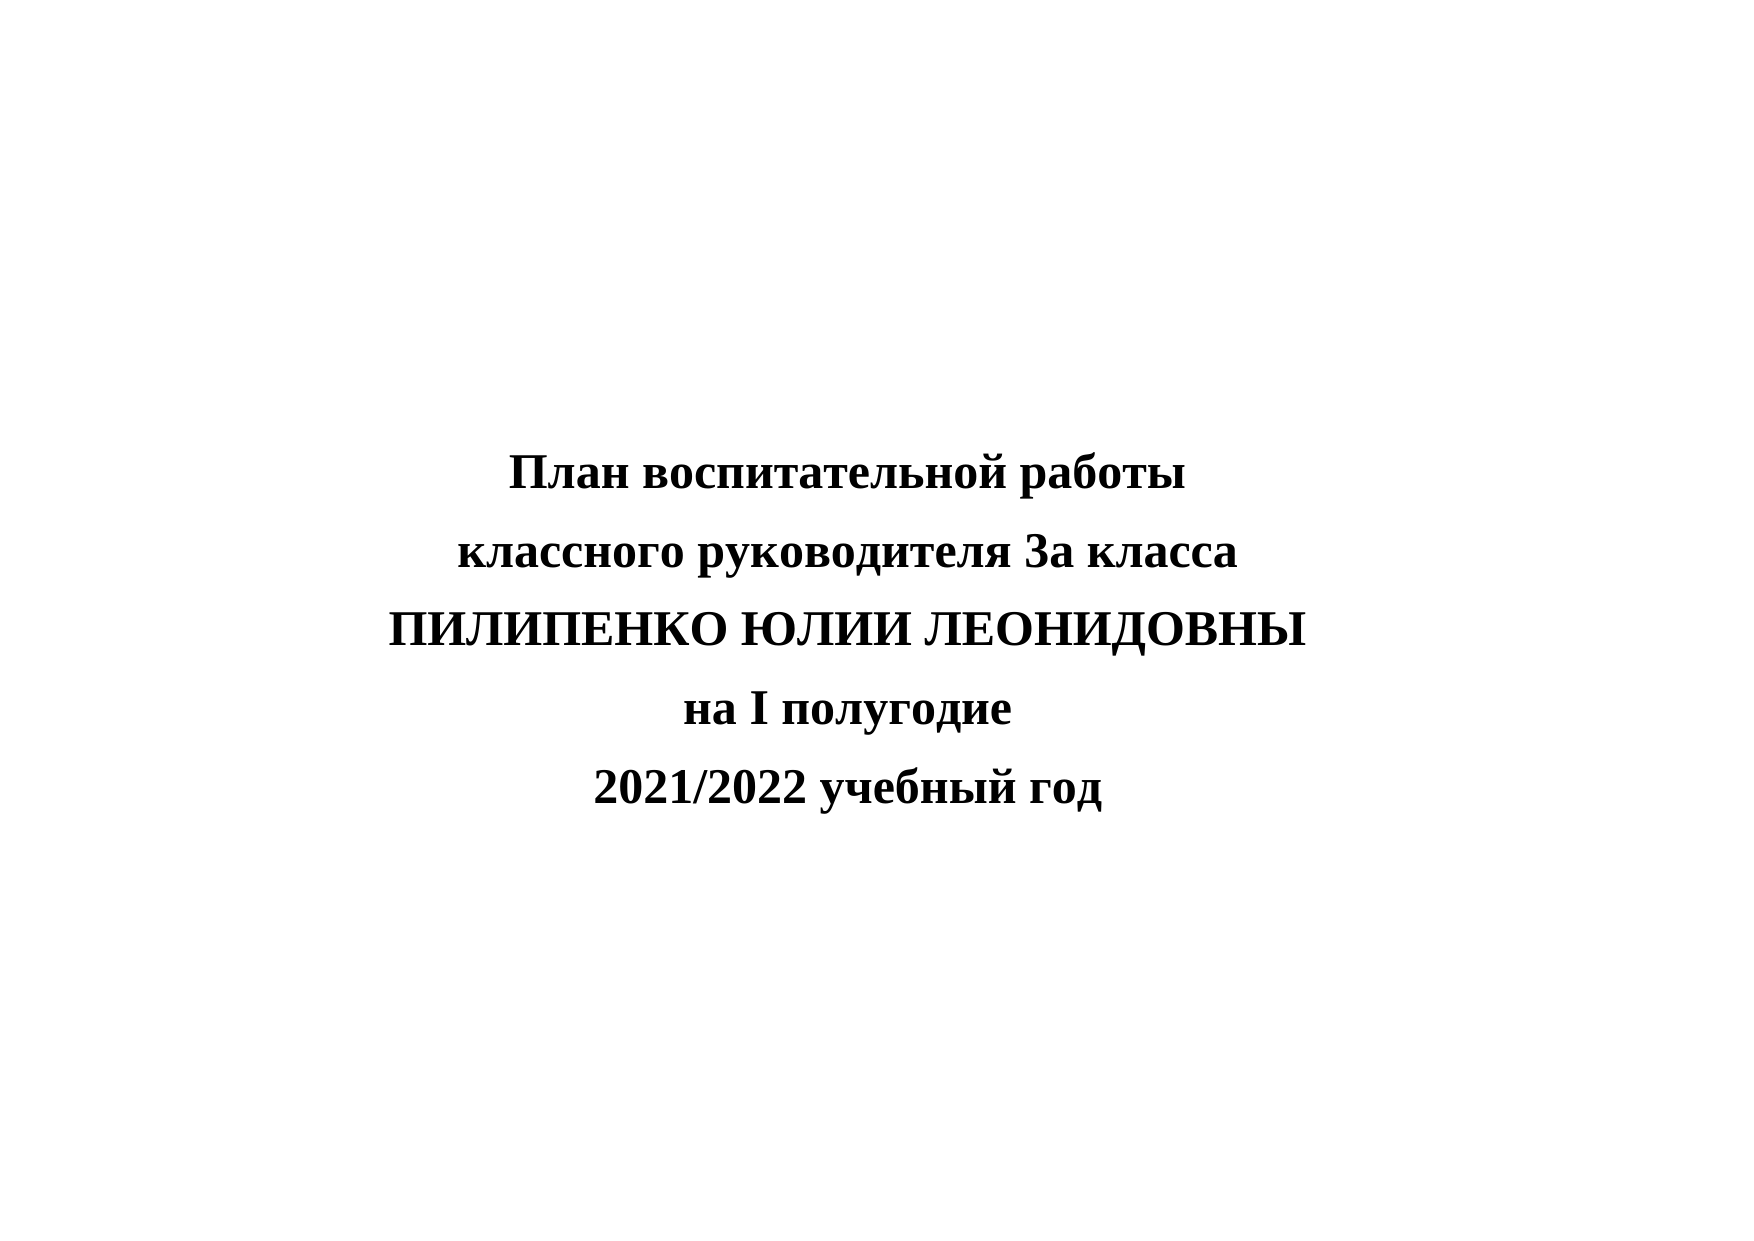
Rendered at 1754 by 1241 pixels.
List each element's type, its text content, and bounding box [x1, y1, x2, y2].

text классного руководителя 3а класса [59, 520, 1636, 578]
text 2021/2022 учебный год [59, 757, 1636, 814]
text на I полугодие [59, 678, 1636, 735]
text ПИЛИПЕНКО ЮЛИИ ЛЕОНИДОВНЫ [59, 599, 1636, 657]
text План воспитательной работы [59, 442, 1636, 499]
